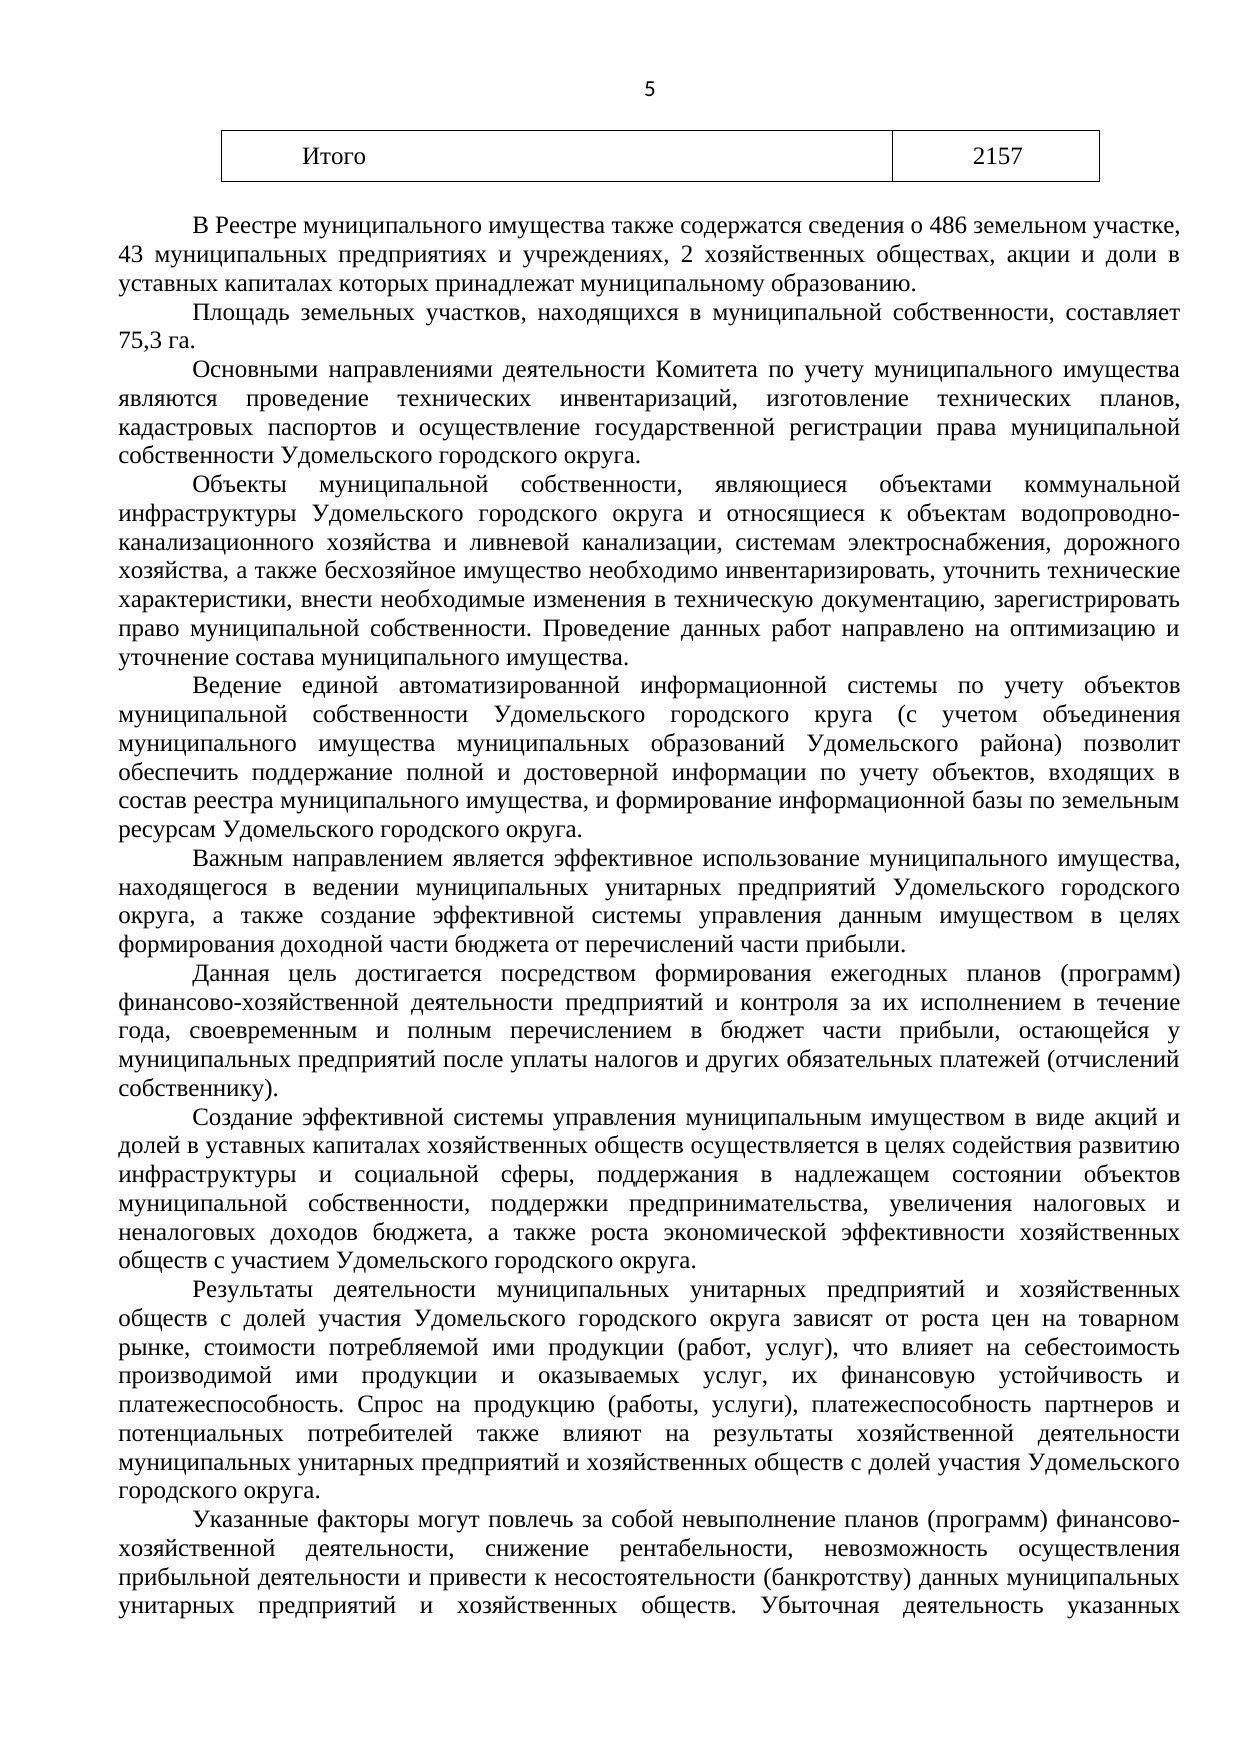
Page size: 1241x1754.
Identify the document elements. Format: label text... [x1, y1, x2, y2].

text Результаты деятельности муниципальных унитарных предприятий и хозяйственных обществ с долей участия Удомельского городского округа зависят от роста цен на товарном рынке, стоимости потребляемой ими продукции (работ, услуг), что влияет на себестоимость производимой ими продукции и оказываемых услуг, их финансовую устойчивость и платежеспособность. Спрос на продукцию (работы, услуги), платежеспособность партнеров и потенциальных потребителей также влияют на результаты хозяйственной деятельности муниципальных унитарных предприятий и хозяйственных обществ с долей участия Удомельского городского округа. [118, 1274, 1181, 1504]
text Важным направлением является эффективное использование муниципального имущества, находящегося в ведении муниципальных унитарных предприятий Удомельского городского округа, а также создание эффективной системы управления данным имуществом в целях формирования доходной части бюджета от перечислений части прибыли. [118, 843, 1181, 958]
text В Реестре муниципального имущества также содержатся сведения о 486 земельном участке, 43 муниципальных предприятиях и учреждениях, 2 хозяйственных обществах, акции и доли в уставных капиталах которых принадлежат муниципальному образованию. [118, 211, 1181, 297]
text Основными направлениями деятельности Комитета по учету муниципального имущества являются проведение технических инвентаризаций, изготовление технических планов, кадастровых паспортов и осуществление государственной регистрации права муниципальной собственности Удомельского городского округа. [118, 354, 1181, 469]
text Площадь земельных участков, находящихся в муниципальной собственности, составляет 75,3 га. [118, 297, 1181, 354]
table_cell Итого [222, 131, 892, 181]
text Объекты муниципальной собственности, являющиеся объектами коммунальной инфраструктуры Удомельского городского округа и относящиеся к объектам водопроводно-канализационного хозяйства и ливневой канализации, системам электроснабжения, дорожного хозяйства, а также бесхозяйное имущество необходимо инвентаризировать, уточнить технические характеристики, внести необходимые изменения в техническую документацию, зарегистрировать право муниципальной собственности. Проведение данных работ направлено на оптимизацию и уточнение состава муниципального имущества. [118, 469, 1181, 671]
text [118, 1504, 1181, 1619]
text Данная цель достигается посредством формирования ежегодных планов (программ) финансово-хозяйственной деятельности предприятий и контроля за их исполнением в течение года, своевременным и полным перечислением в бюджет части прибыли, остающейся у муниципальных предприятий после уплаты налогов и других обязательных платежей (отчислений собственнику). [118, 958, 1181, 1102]
text Создание эффективной системы управления муниципальным имуществом в виде акций и долей в уставных капиталах хозяйственных обществ осуществляется в целях содействия развитию инфраструктуры и социальной сферы, поддержания в надлежащем состоянии объектов муниципальной собственности, поддержки предпринимательства, увеличения налоговых и неналоговых доходов бюджета, а также роста экономической эффективности хозяйственных обществ с участием Удомельского городского округа. [118, 1102, 1181, 1274]
table_cell 2157 [893, 131, 1099, 181]
text Ведение единой автоматизированной информационной системы по учету объектов муниципальной собственности Удомельского городского круга (с учетом объединения муниципального имущества муниципальных образований Удомельского района) позволит обеспечить поддержание полной и достоверной информации по учету объектов, входящих в состав реестра муниципального имущества, и формирование информационной базы по земельным ресурсам Удомельского городского округа. [118, 671, 1181, 843]
